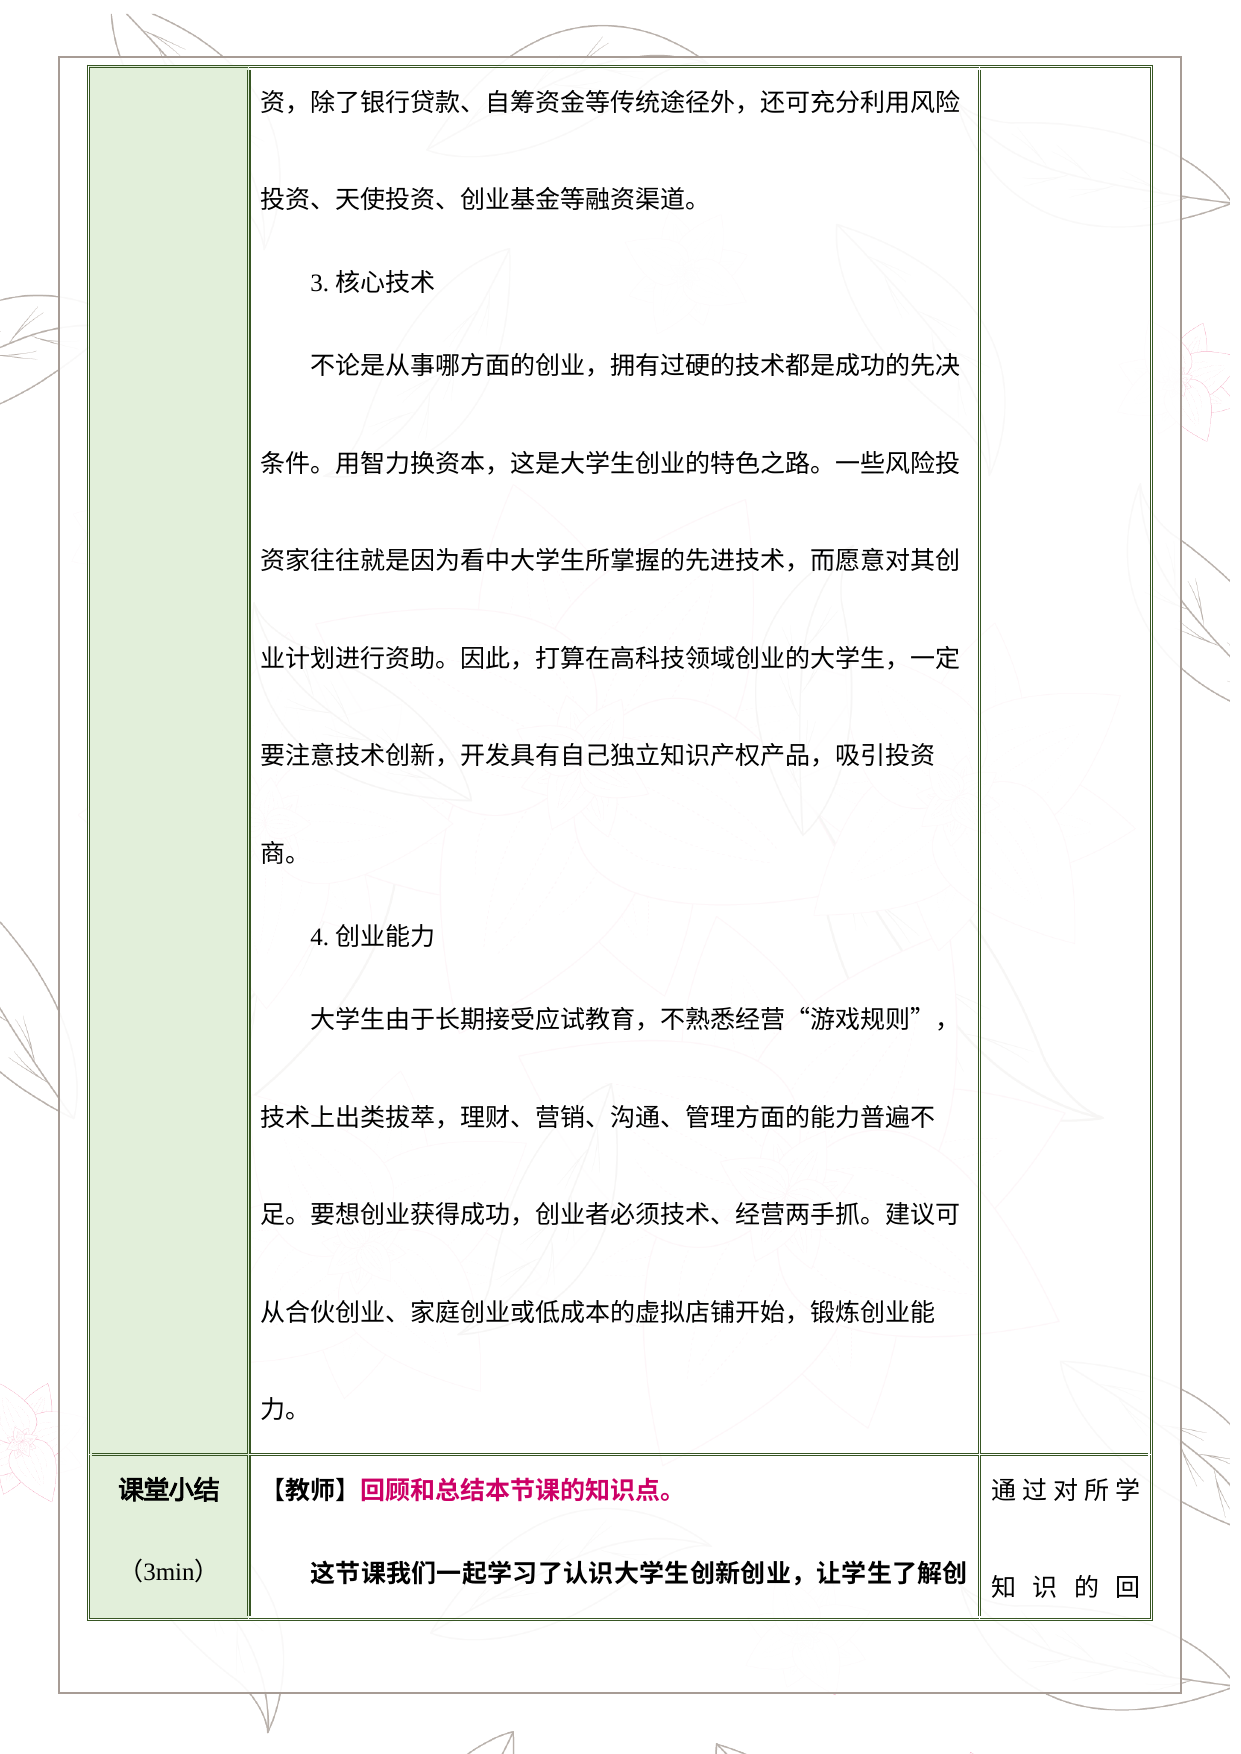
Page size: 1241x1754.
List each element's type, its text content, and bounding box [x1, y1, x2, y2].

table_cell 课堂小结 （3min） [90, 1453, 249, 1618]
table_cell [249, 68, 979, 1453]
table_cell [249, 1456, 979, 1618]
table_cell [980, 68, 1150, 1453]
table_cell 知识讲解 （40min） [90, 66, 249, 1453]
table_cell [980, 1453, 1150, 1618]
picture [0, 0, 1241, 1754]
